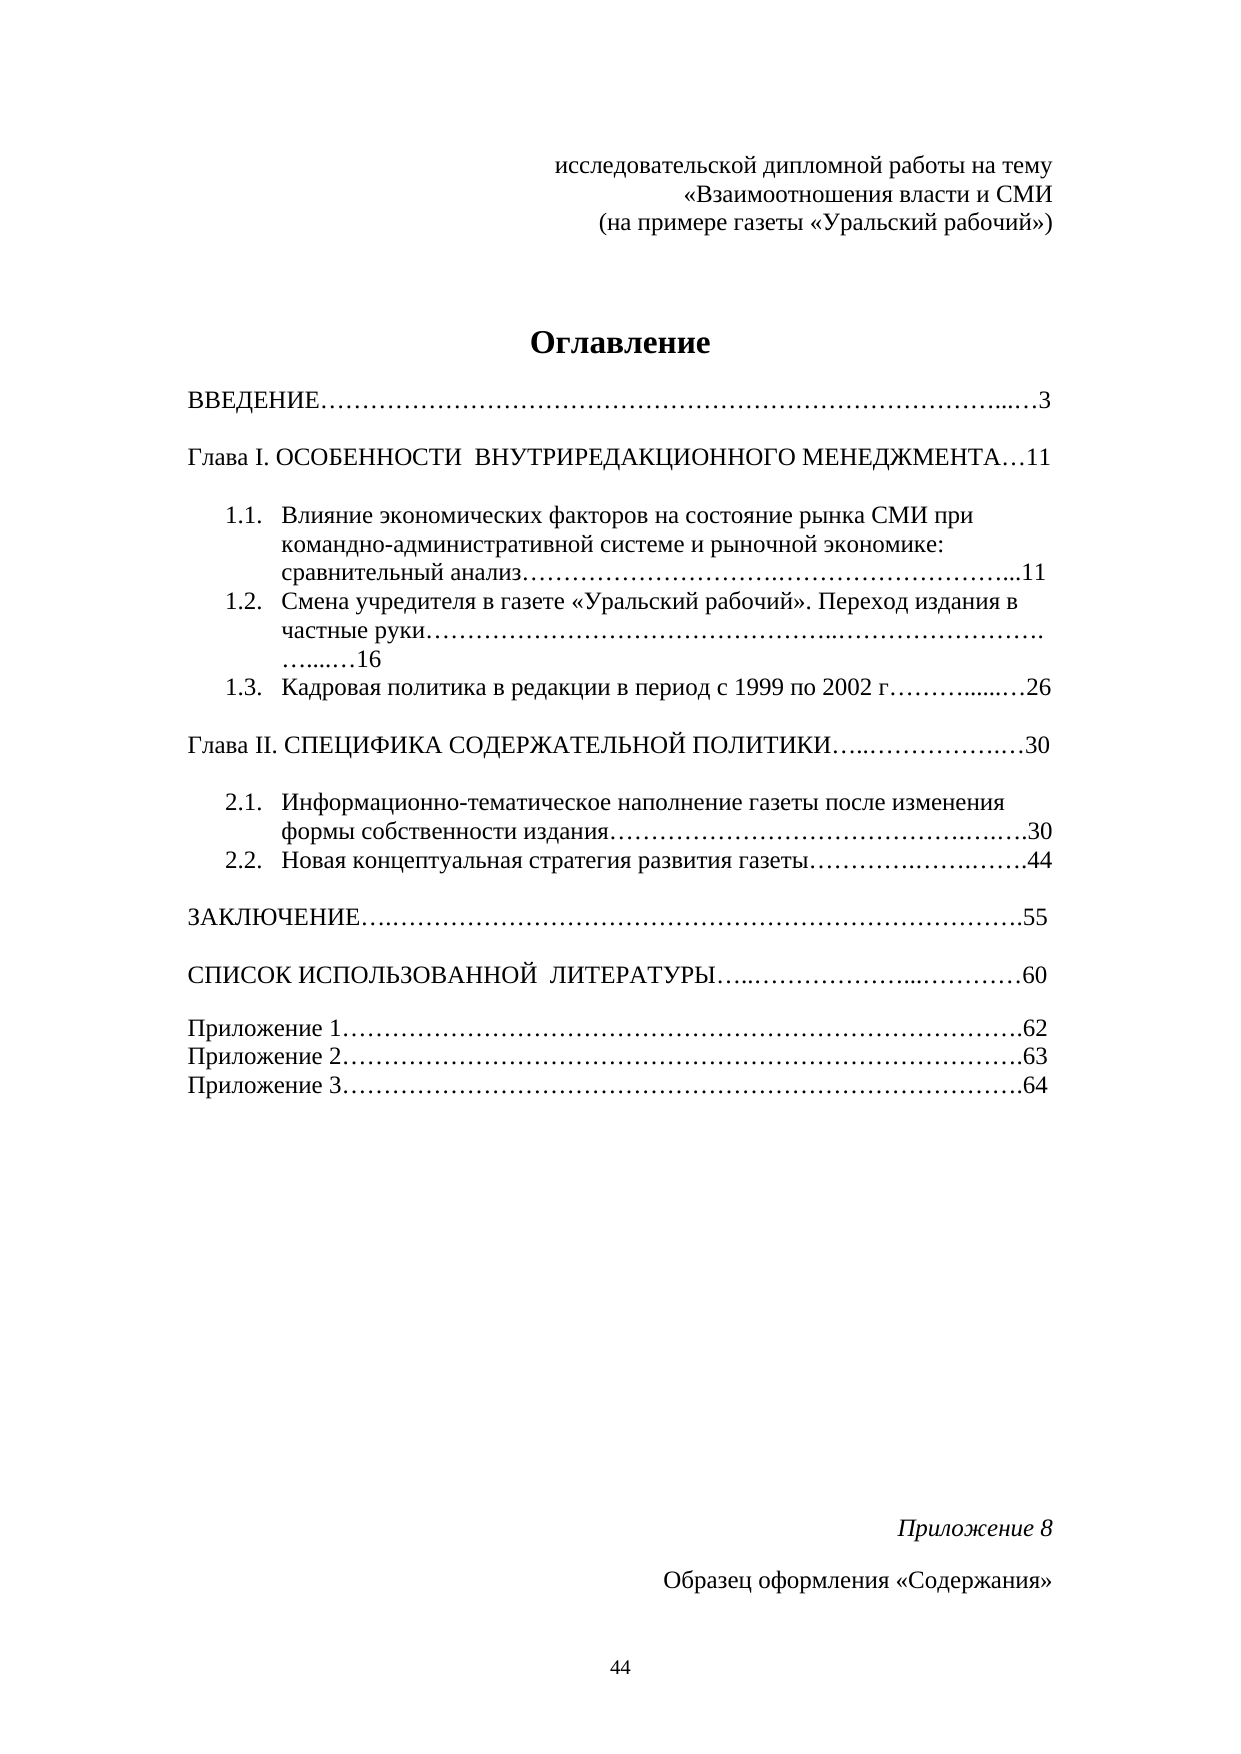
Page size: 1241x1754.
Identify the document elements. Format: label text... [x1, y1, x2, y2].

subtitle СПИСОК ИСПОЛЬЗОВАННОЙ ЛИТЕРАТУРЫ…..………………...…………60 [187, 960, 1053, 989]
text ВВЕДЕНИЕ………………………………………………………………………...…3 [187, 385, 1053, 414]
subtitle ЗАКЛЮЧЕНИЕ….………………………………………………………………….55 [187, 902, 1053, 931]
text Глава II. СПЕЦИФИКА СОДЕРЖАТЕЛЬНОЙ ПОЛИТИКИ…..…………….…30 [187, 730, 1053, 759]
text Образец оформления «Содержания» [187, 1566, 1053, 1594]
text Приложение 1……………………………………………………………………….62 [187, 1013, 1053, 1041]
text Приложение 8 [187, 1513, 1053, 1541]
text «Взаимоотношения власти и СМИ [187, 179, 1053, 207]
subtitle Оглавление [187, 322, 1053, 361]
list Влияние экономических факторов на состояние рынка СМИ при командно-административной системе и рыночной экономике: сравнительный анализ………………………….………………………...11 [225, 500, 1053, 586]
list Информационно-тематическое наполнение газеты после изменения формы собственности издания…………………………………….….….30 [225, 787, 1053, 845]
text Приложение 3……………………………………………………………………….64 [187, 1070, 1053, 1099]
text (на примере газеты «Уральский рабочий») [187, 207, 1053, 236]
text исследовательской дипломной работы на тему [187, 150, 1053, 179]
list Новая концептуальная стратегия развития газеты………….…….…….44 [225, 845, 1053, 874]
list Смена учредителя в газете «Уральский рабочий». Переход издания в частные руки…………………………………………..…………………….…....…16 [225, 586, 1053, 672]
list Кадровая политика в редакции в период с 1999 по 2002 г………......…26 [225, 672, 1053, 701]
text Приложение 2……………………………………………………………………….63 [187, 1041, 1053, 1070]
text Глава I. ОСОБЕННОСТИ ВНУТРИРЕДАКЦИОННОГО МЕНЕДЖМЕНТА…11 [187, 442, 1053, 471]
